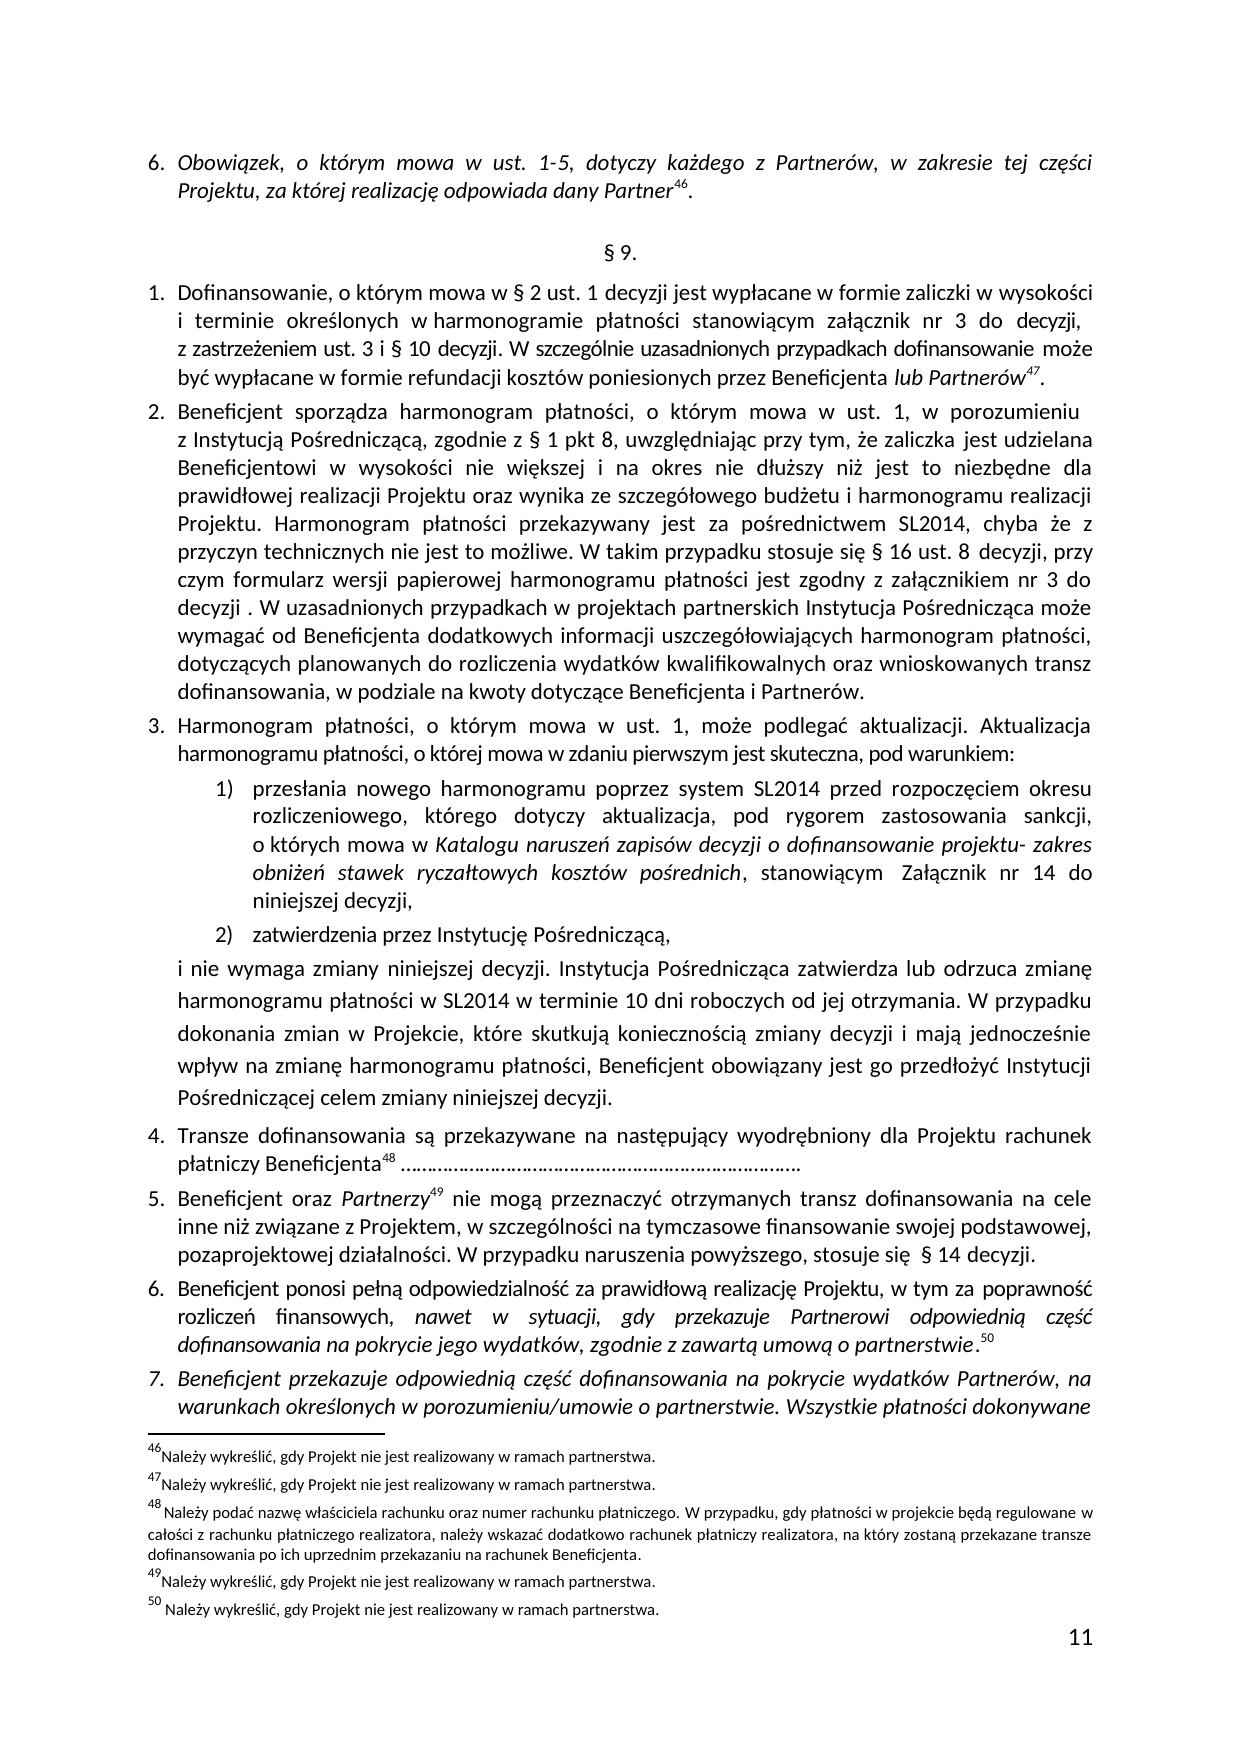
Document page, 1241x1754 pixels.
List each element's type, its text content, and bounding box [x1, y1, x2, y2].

list przesłania nowego harmonogramu poprzez system SL2014 przed rozpoczęciem okresu rozliczeniowego, którego dotyczy aktualizacja, pod rygorem zastosowania sankcji, o których mowa w Katalogu naruszeń zapisów decyzji o dofinansowanie projektu- zakres obniżeń stawek ryczałtowych kosztów pośrednich, stanowiącym Załącznik nr 14 do niniejszej decyzji, [215, 774, 1093, 914]
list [148, 1364, 1093, 1420]
list Beneficjent oraz Partnerzy nie mogą przeznaczyć otrzymanych transz dofinansowania na cele inne niż związane z Projektem, w szczególności na tymczasowe finansowanie swojej podstawowej, pozaprojektowej działalności. W przypadku naruszenia powyższego, stosuje się § 14 decyzji. [148, 1184, 1093, 1268]
list Beneficjent ponosi pełną odpowiedzialność za prawidłową realizację Projektu, w tym za poprawność rozliczeń finansowych, nawet w sytuacji, gdy przekazuje Partnerowi odpowiednią część dofinansowania na pokrycie jego wydatków, zgodnie z zawartą umową o partnerstwie. [148, 1274, 1093, 1358]
list Dofinansowanie, o którym mowa w § 2 ust. 1 decyzji jest wypłacane w formie zaliczki w wysokości i terminie określonych w harmonogramie płatności stanowiącym załącznik nr 3 do decyzji, z zastrzeżeniem ust. 3 i § 10 decyzji. W szczególnie uzasadnionych przypadkach dofinansowanie może być wypłacane w formie refundacji kosztów poniesionych przez Beneficjenta lub Partnerów. [148, 278, 1093, 391]
list Harmonogram płatności, o którym mowa w ust. 1, może podlegać aktualizacji. Aktualizacja harmonogramu płatności, o której mowa w zdaniu pierwszym jest skuteczna, pod warunkiem: [148, 711, 1093, 767]
list Obowiązek, o którym mowa w ust. 1-5, dotyczy każdego z Partnerów, w zakresie tej części Projektu, za której realizację odpowiada dany Partner. [148, 148, 1093, 204]
list zatwierdzenia przez Instytucję Pośredniczącą, [215, 920, 1093, 948]
list Transze dofinansowania są przekazywane na następujący wyodrębniony dla Projektu rachunek płatniczy Beneficjenta …………………………………………………………………. [148, 1121, 1093, 1177]
list Beneficjent sporządza harmonogram płatności, o którym mowa w ust. 1, w porozumieniu z Instytucją Pośredniczącą, zgodnie z § 1 pkt 8, uwzględniając przy tym, że zaliczka jest udzielana Beneficjentowi w wysokości nie większej i na okres nie dłuższy niż jest to niezbędne dla prawidłowej realizacji Projektu oraz wynika ze szczegółowego budżetu i harmonogramu realizacji Projektu. Harmonogram płatności przekazywany jest za pośrednictwem SL2014, chyba że z przyczyn technicznych nie jest to możliwe. W takim przypadku stosuje się § 16 ust. 8 decyzji, przy czym formularz wersji papierowej harmonogramu płatności jest zgodny z załącznikiem nr 3 do decyzji . W uzasadnionych przypadkach w projektach partnerskich Instytucja Pośrednicząca może wymagać od Beneficjenta dodatkowych informacji uszczegółowiających harmonogram płatności, dotyczących planowanych do rozliczenia wydatków kwalifikowalnych oraz wnioskowanych transz dofinansowania, w podziale na kwoty dotyczące Beneficjenta i Partnerów. [148, 397, 1093, 705]
text i nie wymaga zmiany niniejszej decyzji. Instytucja Pośrednicząca zatwierdza lub odrzuca zmianę harmonogramu płatności w SL2014 w terminie 10 dni roboczych od jej otrzymania. W przypadku dokonania zmian w Projekcie, które skutkują koniecznością zmiany decyzji i mają jednocześnie wpływ na zmianę harmonogramu płatności, Beneficjent obowiązany jest go przedłożyć Instytucji Pośredniczącej celem zmiany niniejszej decyzji. [177, 954, 1093, 1111]
text § 9. [148, 238, 1093, 266]
